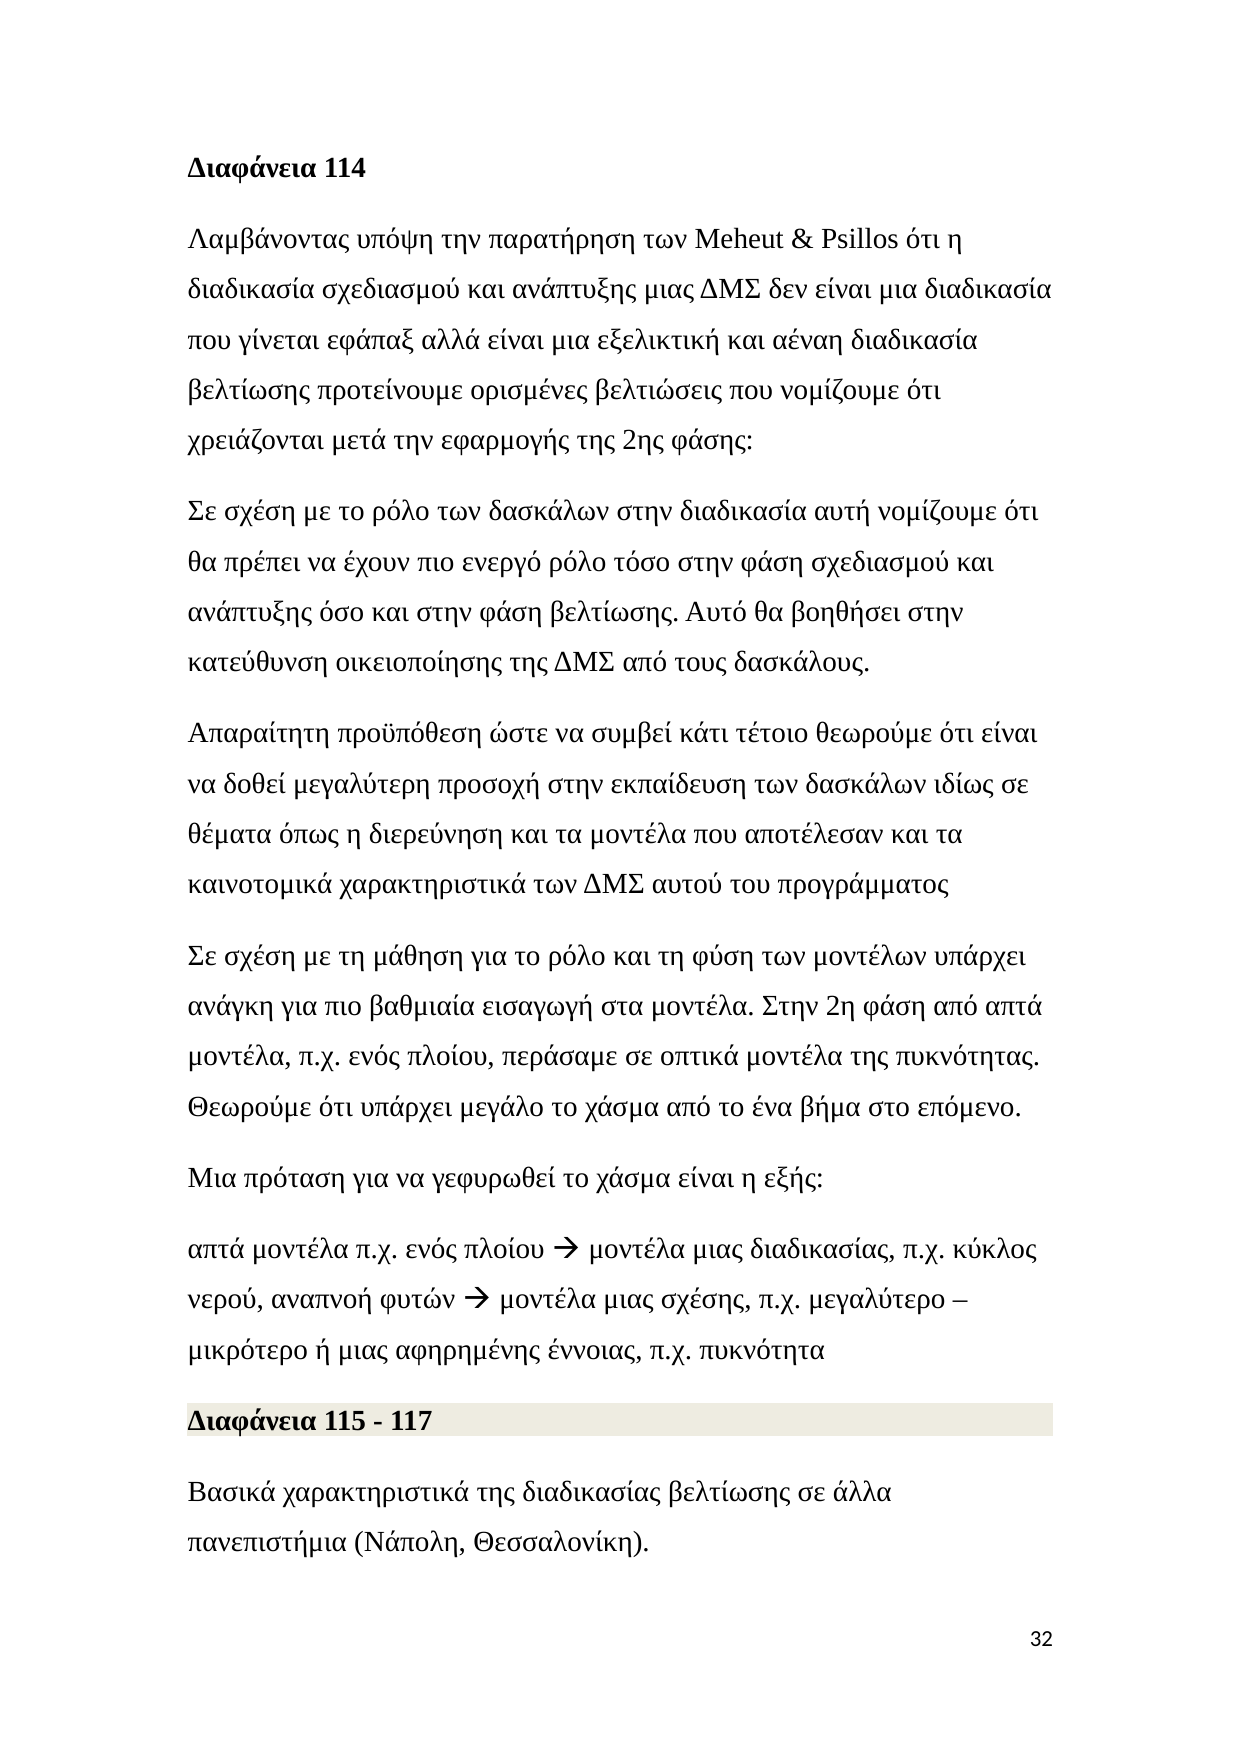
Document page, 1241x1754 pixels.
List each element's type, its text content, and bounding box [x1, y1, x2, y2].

text Διαφάνεια 114 [187, 150, 1053, 183]
text Μια πρόταση για να γεφυρωθεί το χάσμα είναι η εξής: [187, 1160, 1053, 1193]
text Σε σχέση με το ρόλο των δασκάλων στην διαδικασία αυτή νομίζουμε ότι θα πρέπει να έχουν πιο ενεργό ρόλο τόσο στην φάση σχεδιασμού και ανάπτυξης όσο και στην φάση βελτίωσης. Αυτό θα βοηθήσει στην κατεύθυνση οικειοποίησης της ΔΜΣ από τους δασκάλους. [187, 493, 1053, 678]
text Λαμβάνοντας υπόψη την παρατήρηση των Meheut & Psillos ότι η διαδικασία σχεδιασμού και ανάπτυξης μιας ΔΜΣ δεν είναι μια διαδικασία που γίνεται εφάπαξ αλλά είναι μια εξελικτική και αέναη διαδικασία βελτίωσης προτείνουμε ορισμένες βελτιώσεις που νομίζουμε ότι χρειάζονται μετά την εφαρμογής της 2ης φάσης: [187, 221, 1053, 456]
text απτά μοντέλα π.χ. ενός πλοίου μοντέλα μιας διαδικασίας, π.χ. κύκλος νερού, αναπνοή φυτών μοντέλα μιας σχέσης, π.χ. μεγαλύτερο – μικρότερο ή μιας αφηρημένης έννοιας, π.χ. πυκνότητα [187, 1231, 1053, 1365]
text Σε σχέση με τη μάθηση για το ρόλο και τη φύση των μοντέλων υπάρχει ανάγκη για πιο βαθμιαία εισαγωγή στα μοντέλα. Στην 2η φάση από απτά μοντέλα, π.χ. ενός πλοίου, περάσαμε σε οπτικά μοντέλα της πυκνότητας. Θεωρούμε ότι υπάρχει μεγάλο το χάσμα από το ένα βήμα στο επόμενο. [187, 938, 1053, 1122]
text Βασικά χαρακτηριστικά της διαδικασίας βελτίωσης σε άλλα πανεπιστήμια (Νάπολη, Θεσσαλονίκη). [187, 1474, 1053, 1558]
text Διαφάνεια 115 - 117 [187, 1403, 1053, 1436]
text Απαραίτητη προϋπόθεση ώστε να συμβεί κάτι τέτοιο θεωρούμε ότι είναι να δοθεί μεγαλύτερη προσοχή στην εκπαίδευση των δασκάλων ιδίως σε θέματα όπως η διερεύνηση και τα μοντέλα που αποτέλεσαν και τα καινοτομικά χαρακτηριστικά των ΔΜΣ αυτού του προγράμματος [187, 716, 1053, 900]
